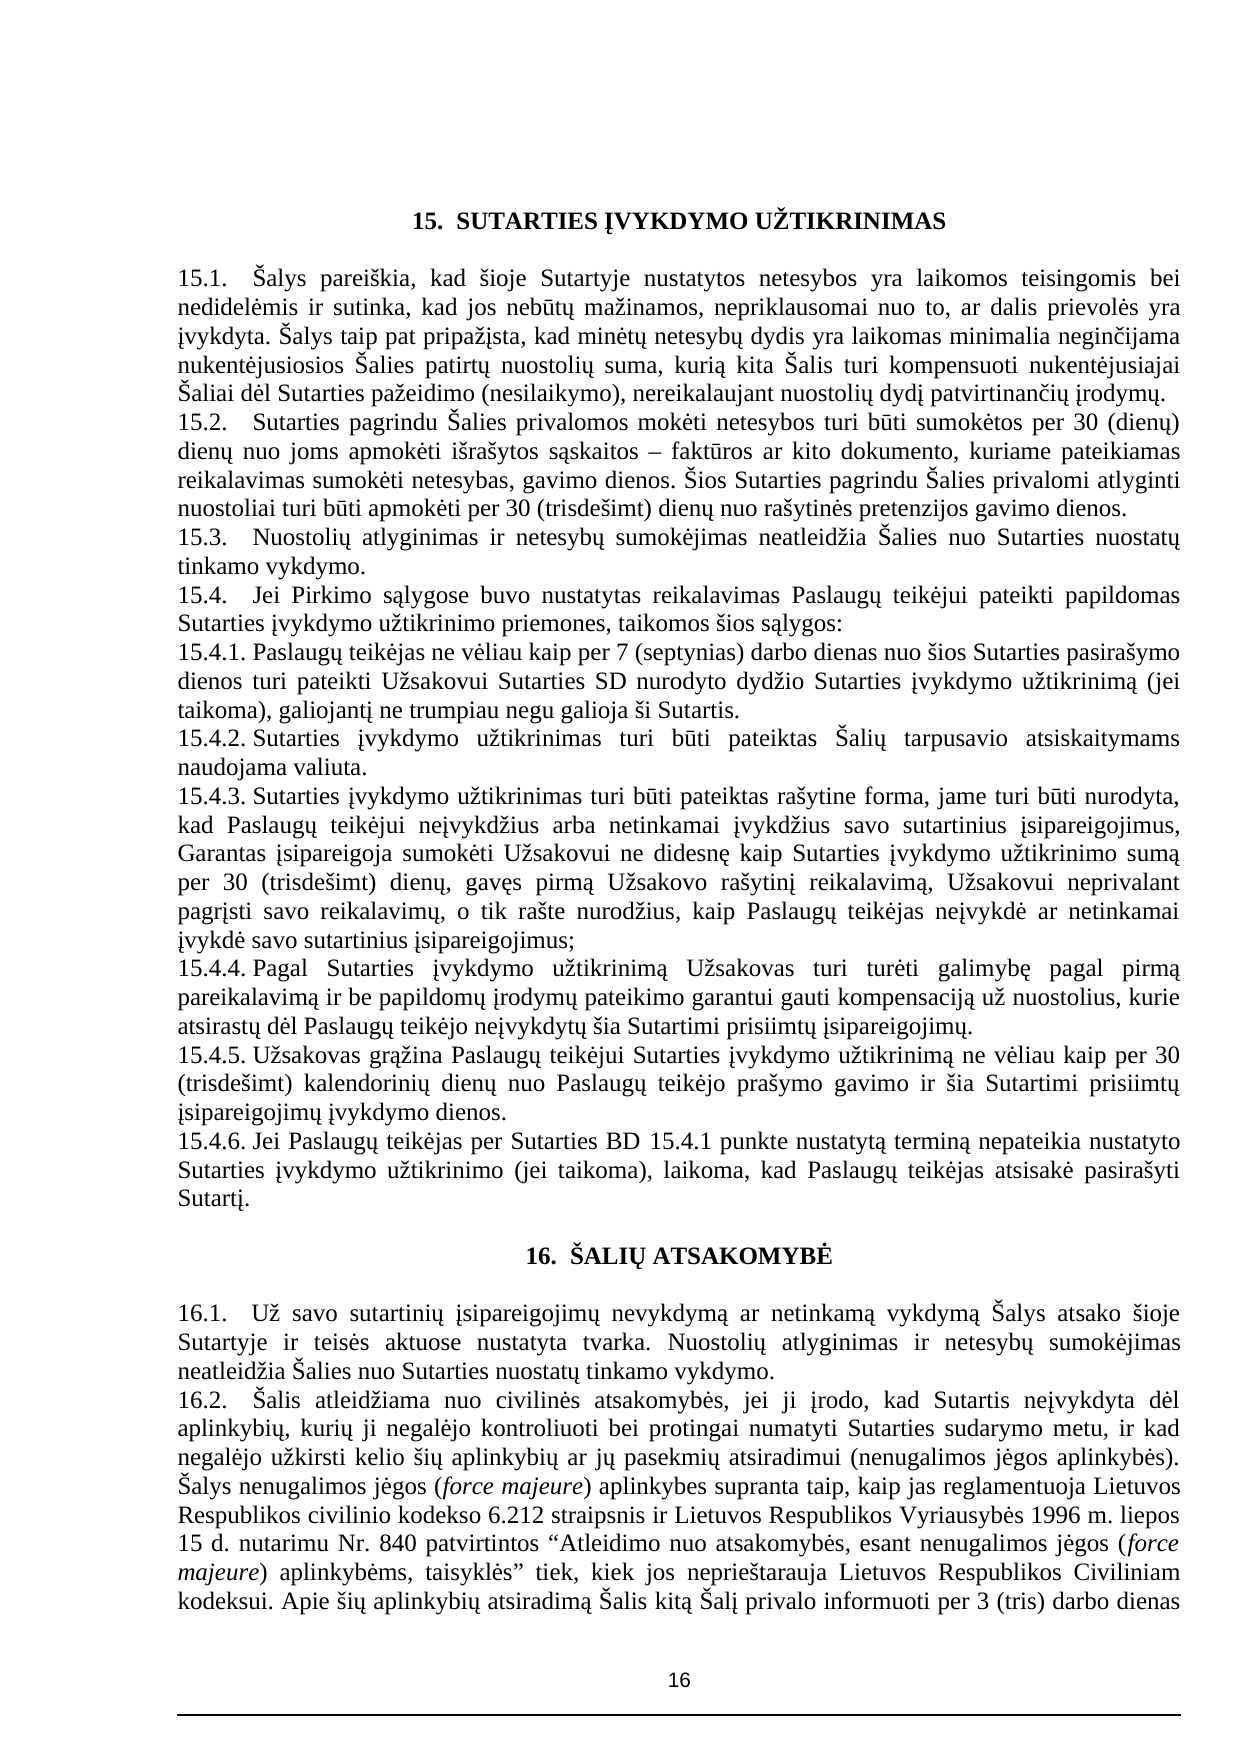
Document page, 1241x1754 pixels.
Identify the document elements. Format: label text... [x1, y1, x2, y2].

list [177, 1385, 1181, 1615]
list Sutarties įvykdymo užtikrinimas turi būti pateiktas rašytine forma, jame turi būti nurodyta, kad Paslaugų teikėjui neįvykdžius arba netinkamai įvykdžius savo sutartinius įsipareigojimus, Garantas įsipareigoja sumokėti Užsakovui ne didesnę kaip Sutarties įvykdymo užtikrinimo sumą per 30 (trisdešimt) dienų, gavęs pirmą Užsakovo rašytinį reikalavimą, Užsakovui neprivalant pagrįsti savo reikalavimų, o tik rašte nurodžius, kaip Paslaugų teikėjas neįvykdė ar netinkamai įvykdė savo sutartinius įsipareigojimus; [177, 781, 1181, 953]
list Sutarties pagrindu Šalies privalomos mokėti netesybos turi būti sumokėtos per 30 (dienų) dienų nuo joms apmokėti išrašytos sąskaitos – faktūros ar kito dokumento, kuriame pateikiamas reikalavimas sumokėti netesybas, gavimo dienos. Šios Sutarties pagrindu Šalies privalomi atlyginti nuostoliai turi būti apmokėti per 30 (trisdešimt) dienų nuo rašytinės pretenzijos gavimo dienos. [177, 407, 1181, 522]
list ŠALIŲ ATSAKOMYBĖ [177, 1241, 1181, 1270]
list Nuostolių atlyginimas ir netesybų sumokėjimas neatleidžia Šalies nuo Sutarties nuostatų tinkamo vykdymo. [177, 522, 1181, 580]
list Jei Paslaugų teikėjas per Sutarties BD 15.4.1 punkte nustatytą terminą nepateikia nustatyto Sutarties įvykdymo užtikrinimo (jei taikoma), laikoma, kad Paslaugų teikėjas atsisakė pasirašyti Sutartį. [177, 1126, 1181, 1212]
list Jei Pirkimo sąlygose buvo nustatytas reikalavimas Paslaugų teikėjui pateikti papildomas Sutarties įvykdymo užtikrinimo priemones, taikomos šios sąlygos: [177, 580, 1181, 637]
list Paslaugų teikėjas ne vėliau kaip per 7 (septynias) darbo dienas nuo šios Sutarties pasirašymo dienos turi pateikti Užsakovui Sutarties SD nurodyto dydžio Sutarties įvykdymo užtikrinimą (jei taikoma), galiojantį ne trumpiau negu galioja ši Sutartis. [177, 637, 1181, 723]
list Užsakovas grąžina Paslaugų teikėjui Sutarties įvykdymo užtikrinimą ne vėliau kaip per 30 (trisdešimt) kalendorinių dienų nuo Paslaugų teikėjo prašymo gavimo ir šia Sutartimi prisiimtų įsipareigojimų įvykdymo dienos. [177, 1040, 1181, 1126]
list Šalys pareiškia, kad šioje Sutartyje nustatytos netesybos yra laikomos teisingomis bei nedidelėmis ir sutinka, kad jos nebūtų mažinamos, nepriklausomai nuo to, ar dalis prievolės yra įvykdyta. Šalys taip pat pripažįsta, kad minėtų netesybų dydis yra laikomas minimalia neginčijama nukentėjusiosios Šalies patirtų nuostolių suma, kurią kita Šalis turi kompensuoti nukentėjusiajai Šaliai dėl Sutarties pažeidimo (nesilaikymo), nereikalaujant nuostolių dydį patvirtinančių įrodymų. [177, 263, 1181, 407]
list Sutarties įvykdymo užtikrinimas turi būti pateiktas Šalių tarpusavio atsiskaitymams naudojama valiuta. [177, 723, 1181, 781]
list Už savo sutartinių įsipareigojimų nevykdymą ar netinkamą vykdymą Šalys atsako šioje Sutartyje ir teisės aktuose nustatyta tvarka. Nuostolių atlyginimas ir netesybų sumokėjimas neatleidžia Šalies nuo Sutarties nuostatų tinkamo vykdymo. [177, 1298, 1181, 1385]
subtitle SUTARTIES ĮVYKDYMO UŽTIKRINIMAS [177, 206, 1181, 235]
list Pagal Sutarties įvykdymo užtikrinimą Užsakovas turi turėti galimybę pagal pirmą pareikalavimą ir be papildomų įrodymų pateikimo garantui gauti kompensaciją už nuostolius, kurie atsirastų dėl Paslaugų teikėjo neįvykdytų šia Sutartimi prisiimtų įsipareigojimų. [177, 953, 1181, 1040]
